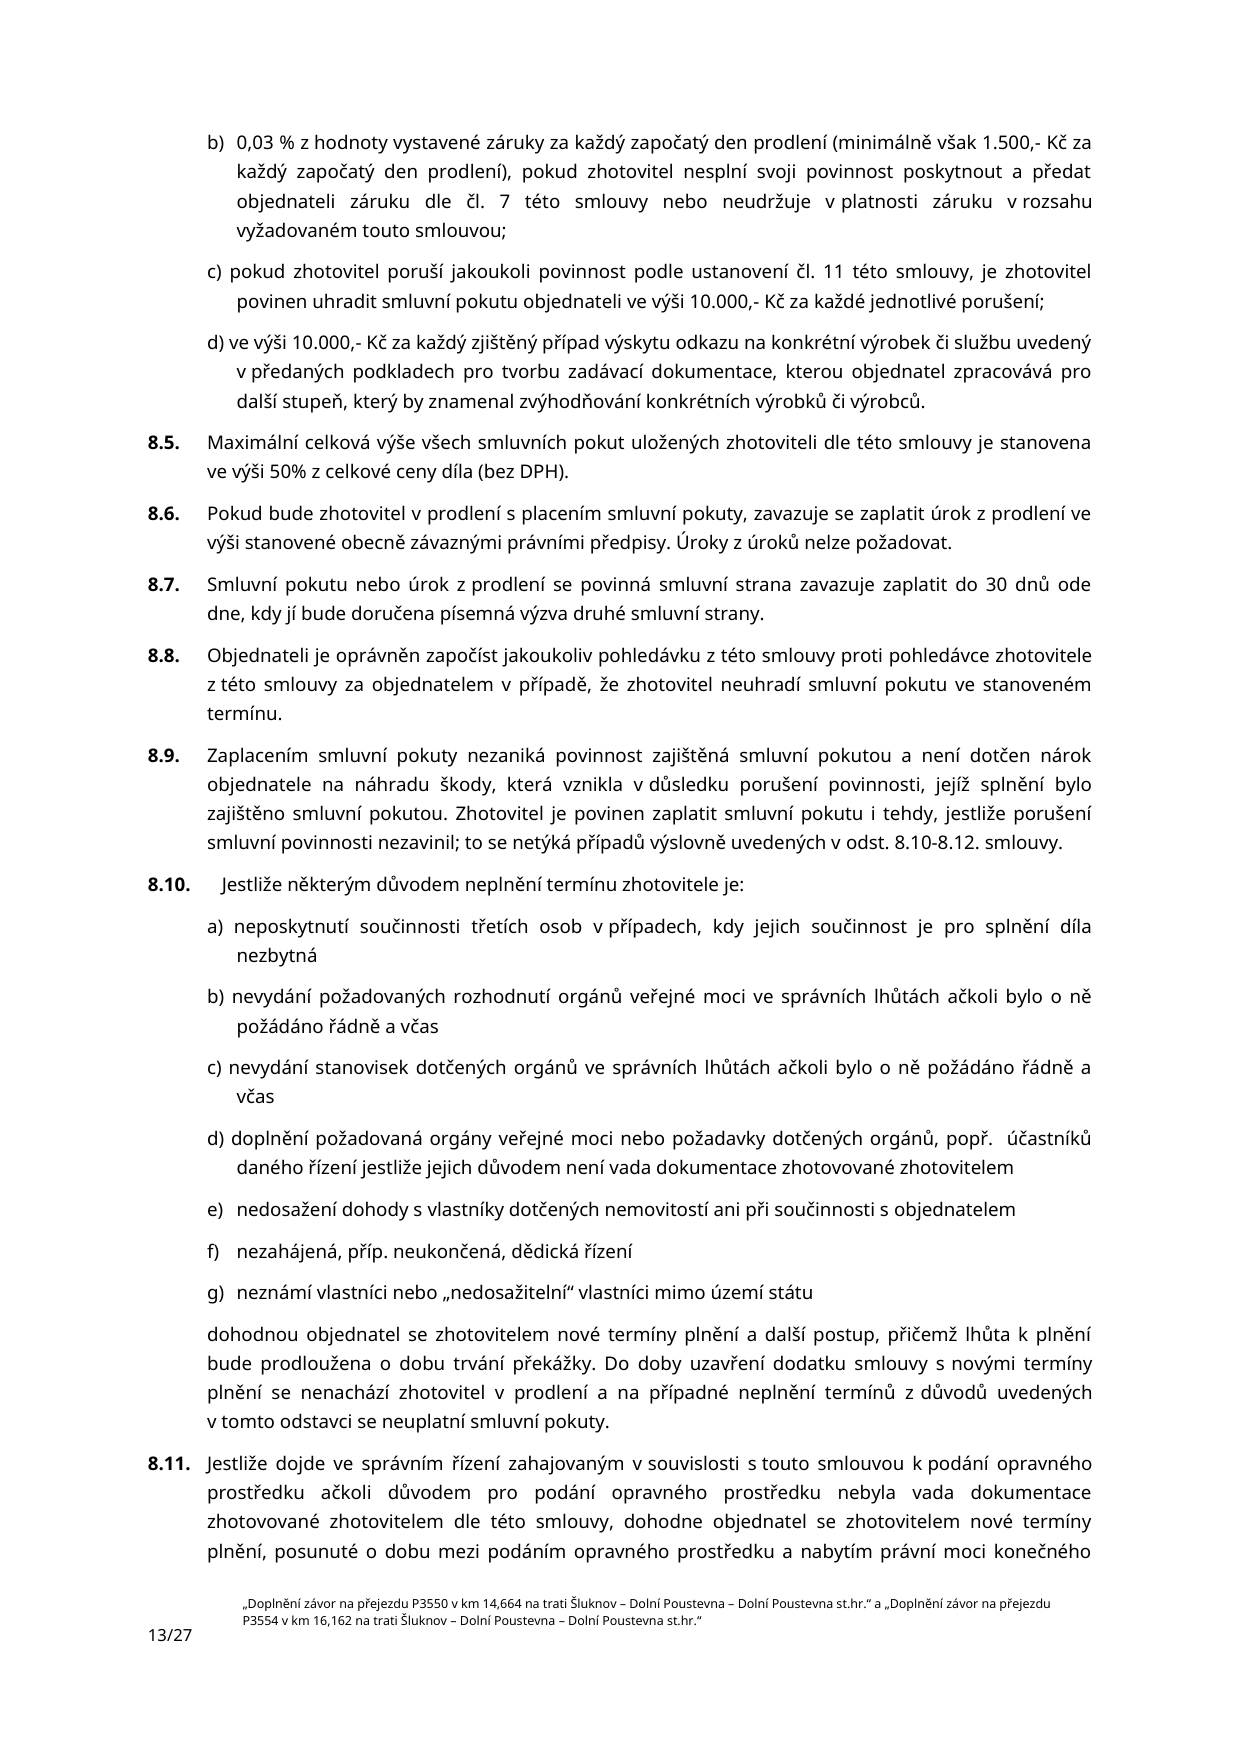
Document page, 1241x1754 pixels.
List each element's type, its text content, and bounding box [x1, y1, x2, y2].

text d) doplnění požadovaná orgány veřejné moci nebo požadavky dotčených orgánů, popř. účastníků daného řízení jestliže jejich důvodem není vada dokumentace zhotovované zhotovitelem [207, 1122, 1092, 1181]
text 8.8. Objednateli je oprávněn započíst jakoukoliv pohledávku z této smlouvy proti pohledávce zhotovitele z této smlouvy za objednatelem v případě, že zhotovitel neuhradí smluvní pokutu ve stanoveném termínu. [148, 639, 1092, 726]
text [148, 1447, 1092, 1564]
text g) neznámí vlastníci nebo „nedosažitelní“ vlastníci mimo území státu [207, 1276, 1092, 1306]
text dohodnou objednatel se zhotovitelem nové termíny plnění a další postup, přičemž lhůta k plnění bude prodloužena o dobu trvání překážky. Do doby uzavření dodatku smlouvy s novými termíny plnění se nenachází zhotovitel v prodlení a na případné neplnění termínů z důvodů uvedených v tomto odstavci se neuplatní smluvní pokuty. [207, 1318, 1092, 1435]
text f) nezahájená, příp. neukončená, dědická řízení [207, 1235, 1092, 1264]
text a) neposkytnutí součinnosti třetích osob v případech, kdy jejich součinnost je pro splnění díla nezbytná [207, 910, 1092, 968]
text 8.9. Zaplacením smluvní pokuty nezaniká povinnost zajištěná smluvní pokutou a není dotčen nárok objednatele na náhradu škody, která vznikla v důsledku porušení povinnosti, jejíž splnění bylo zajištěno smluvní pokutou. Zhotovitel je povinen zaplatit smluvní pokutu i tehdy, jestliže porušení smluvní povinnosti nezavinil; to se netýká případů výslovně uvedených v odst. 8.10-8.12. smlouvy. [148, 739, 1092, 856]
text 8.5. Maximální celková výše všech smluvních pokut uložených zhotoviteli dle této smlouvy je stanovena ve výši 50% z celkové ceny díla (bez DPH). [148, 426, 1092, 485]
text 8.10. Jestliže některým důvodem neplnění termínu zhotovitele je: [148, 868, 1092, 897]
text 8.7. Smluvní pokutu nebo úrok z prodlení se povinná smluvní strana zavazuje zaplatit do 30 dnů ode dne, kdy jí bude doručena písemná výzva druhé smluvní strany. [148, 568, 1092, 626]
text c) pokud zhotovitel poruší jakoukoli povinnost podle ustanovení čl. 11 této smlouvy, je zhotovitel povinen uhradit smluvní pokutu objednateli ve výši 10.000,- Kč za každé jednotlivé porušení; [207, 256, 1092, 314]
text b) nevydání požadovaných rozhodnutí orgánů veřejné moci ve správních lhůtách ačkoli bylo o ně požádáno řádně a včas [207, 981, 1092, 1039]
text d) ve výši 10.000,- Kč za každý zjištěný případ výskytu odkazu na konkrétní výrobek či službu uvedený v předaných podkladech pro tvorbu zadávací dokumentace, kterou objednatel zpracovává pro další stupeň, který by znamenal zvýhodňování konkrétních výrobků či výrobců. [207, 326, 1092, 414]
text c) nevydání stanovisek dotčených orgánů ve správních lhůtách ačkoli bylo o ně požádáno řádně a včas [207, 1051, 1092, 1110]
text 8.6. Pokud bude zhotovitel v prodlení s placením smluvní pokuty, zavazuje se zaplatit úrok z prodlení ve výši stanovené obecně závaznými právními předpisy. Úroky z úroků nelze požadovat. [148, 497, 1092, 556]
text e) nedosažení dohody s vlastníky dotčených nemovitostí ani při součinnosti s objednatelem [207, 1193, 1092, 1222]
text b) 0,03 % z hodnoty vystavené záruky za každý započatý den prodlení (minimálně však 1.500,- Kč za každý započatý den prodlení), pokud zhotovitel nesplní svoji povinnost poskytnout a předat objednateli záruku dle čl. 7 této smlouvy nebo neudržuje v platnosti záruku v rozsahu vyžadovaném touto smlouvou; [207, 126, 1092, 243]
